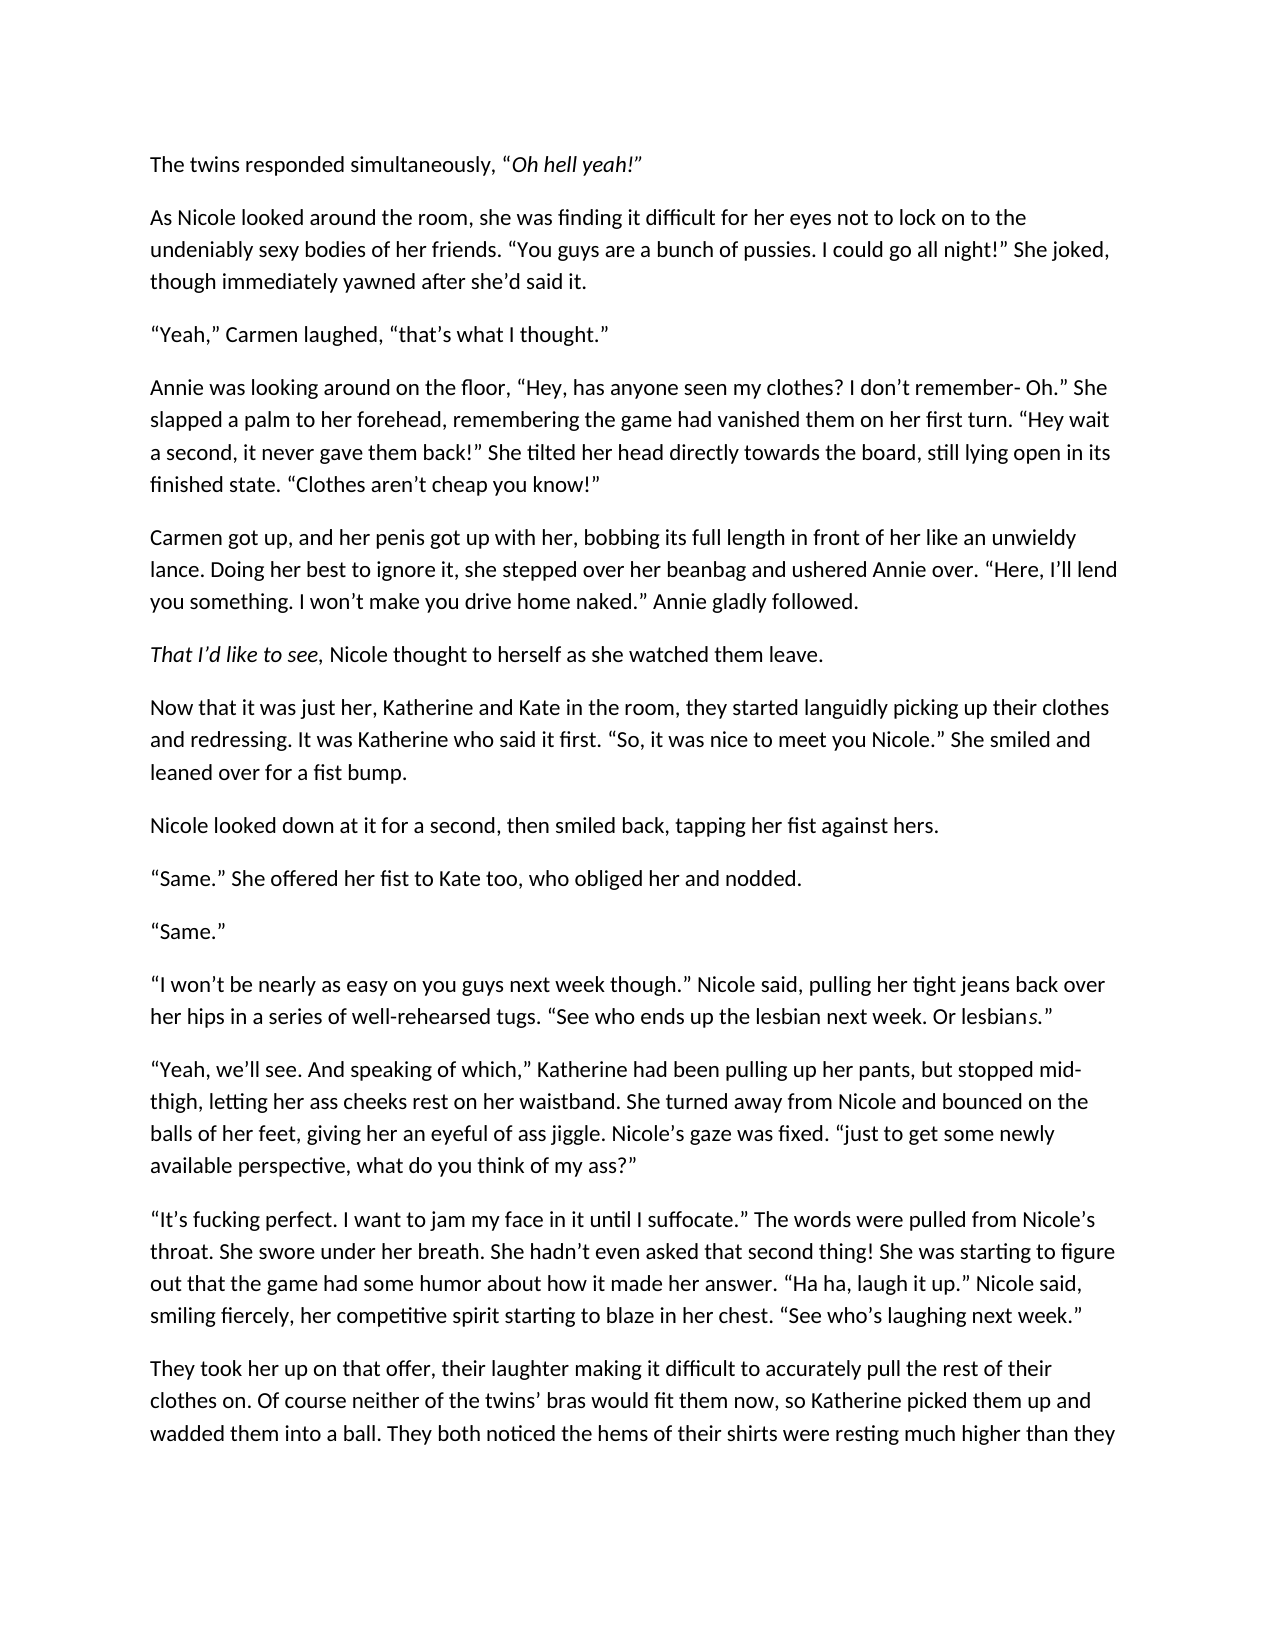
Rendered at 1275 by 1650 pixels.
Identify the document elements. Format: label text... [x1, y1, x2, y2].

text That I’d like to see, Nicole thought to herself as she watched them leave. [150, 640, 1125, 668]
text “I won’t be nearly as easy on you guys next week though.” Nicole said, pulling her tight jeans back over her hips in a series of well-rehearsed tugs. “See who ends up the lesbian next week. Or lesbians.” [150, 970, 1125, 1030]
text Now that it was just her, Katherine and Kate in the room, they started languidly picking up their clothes and redressing. It was Katherine who said it first. “So, it was nice to meet you Nicole.” She smiled and leaned over for a fist bump. [150, 693, 1125, 786]
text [150, 1354, 1125, 1447]
text “Yeah, we’ll see. And speaking of which,” Katherine had been pulling up her pants, but stopped mid-thigh, letting her ass cheeks rest on her waistband. She turned away from Nicole and bounced on the balls of her feet, giving her an eyeful of ass jiggle. Nicole’s gaze was fixed. “just to get some newly available perspective, what do you think of my ass?” [150, 1055, 1125, 1180]
text “Same.” She offered her fist to Kate too, who obliged her and nodded. [150, 864, 1125, 892]
text “Yeah,” Carmen laughed, “that’s what I thought.” [150, 320, 1125, 348]
text The twins responded simultaneously, “Oh hell yeah!” [150, 150, 1125, 178]
text Annie was looking around on the floor, “Hey, has anyone seen my clothes? I don’t remember- Oh.” She slapped a palm to her forehead, remembering the game had vanished them on her first turn. “Hey wait a second, it never gave them back!” She tilted her head directly towards the board, still lying open in its finished state. “Clothes aren’t cheap you know!” [150, 373, 1125, 498]
text Carmen got up, and her penis got up with her, bobbing its full length in front of her like an unwieldy lance. Doing her best to ignore it, she stepped over her beanbag and ushered Annie over. “Here, I’ll lend you something. I won’t make you drive home naked.” Annie gladly followed. [150, 523, 1125, 615]
text “It’s fucking perfect. I want to jam my face in it until I suffocate.” The words were pulled from Nicole’s throat. She swore under her breath. She hadn’t even asked that second thing! She was starting to figure out that the game had some humor about how it made her answer. “Ha ha, laugh it up.” Nicole said, smiling fiercely, her competitive spirit starting to blaze in her chest. “See who’s laughing next week.” [150, 1205, 1125, 1329]
text As Nicole looked around the room, she was finding it difficult for her eyes not to lock on to the undeniably sexy bodies of her friends. “You guys are a bunch of pussies. I could go all night!” She joked, though immediately yawned after she’d said it. [150, 203, 1125, 295]
text Nicole looked down at it for a second, then smiled back, tapping her fist against hers. [150, 811, 1125, 839]
text “Same.” [150, 917, 1125, 945]
